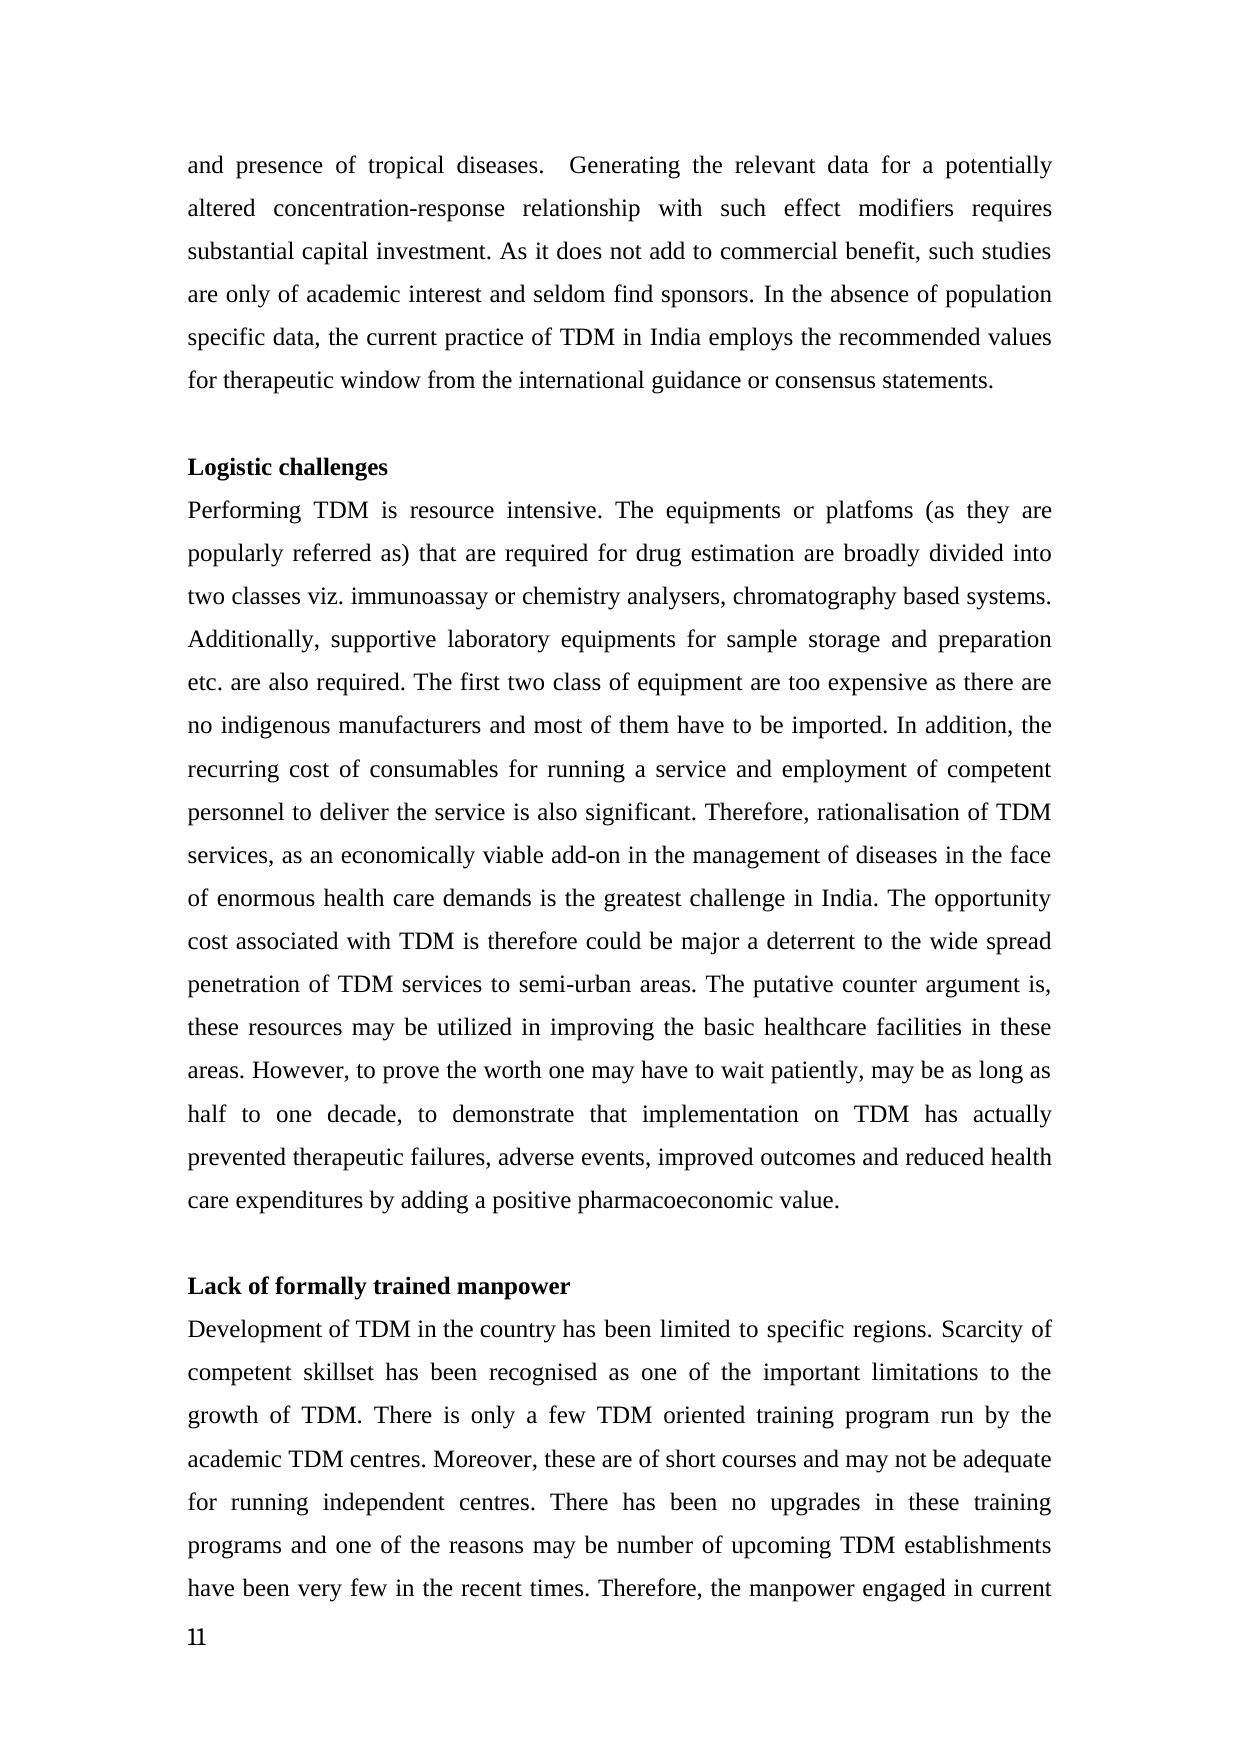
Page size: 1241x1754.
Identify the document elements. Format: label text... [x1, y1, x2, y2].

text Performing TDM is resource intensive. The equipments or platfoms (as they are popularly referred as) that are required for drug estimation are broadly divided into two classes viz. immunoassay or chemistry analysers, chromatography based systems. Additionally, supportive laboratory equipments for sample storage and preparation etc. are also required. The first two class of equipment are too expensive as there are no indigenous manufacturers and most of them have to be imported. In addition, the recurring cost of consumables for running a service and employment of competent personnel to deliver the service is also significant. Therefore, rationalisation of TDM services, as an economically viable add-on in the management of diseases in the face of enormous health care demands is the greatest challenge in India. The opportunity cost associated with TDM is therefore could be major a deterrent to the wide spread penetration of TDM services to semi-urban areas. The putative counter argument is, these resources may be utilized in improving the basic healthcare facilities in these areas. However, to prove the worth one may have to wait patiently, may be as long as half to one decade, to demonstrate that implementation on TDM has actually prevented therapeutic failures, adverse events, improved outcomes and reduced health care expenditures by adding a positive pharmacoeconomic value. [187, 495, 1053, 1214]
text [187, 150, 1053, 394]
text Lack of formally trained manpower [187, 1271, 1053, 1300]
text Logistic challenges [187, 452, 1053, 481]
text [187, 1314, 1053, 1602]
